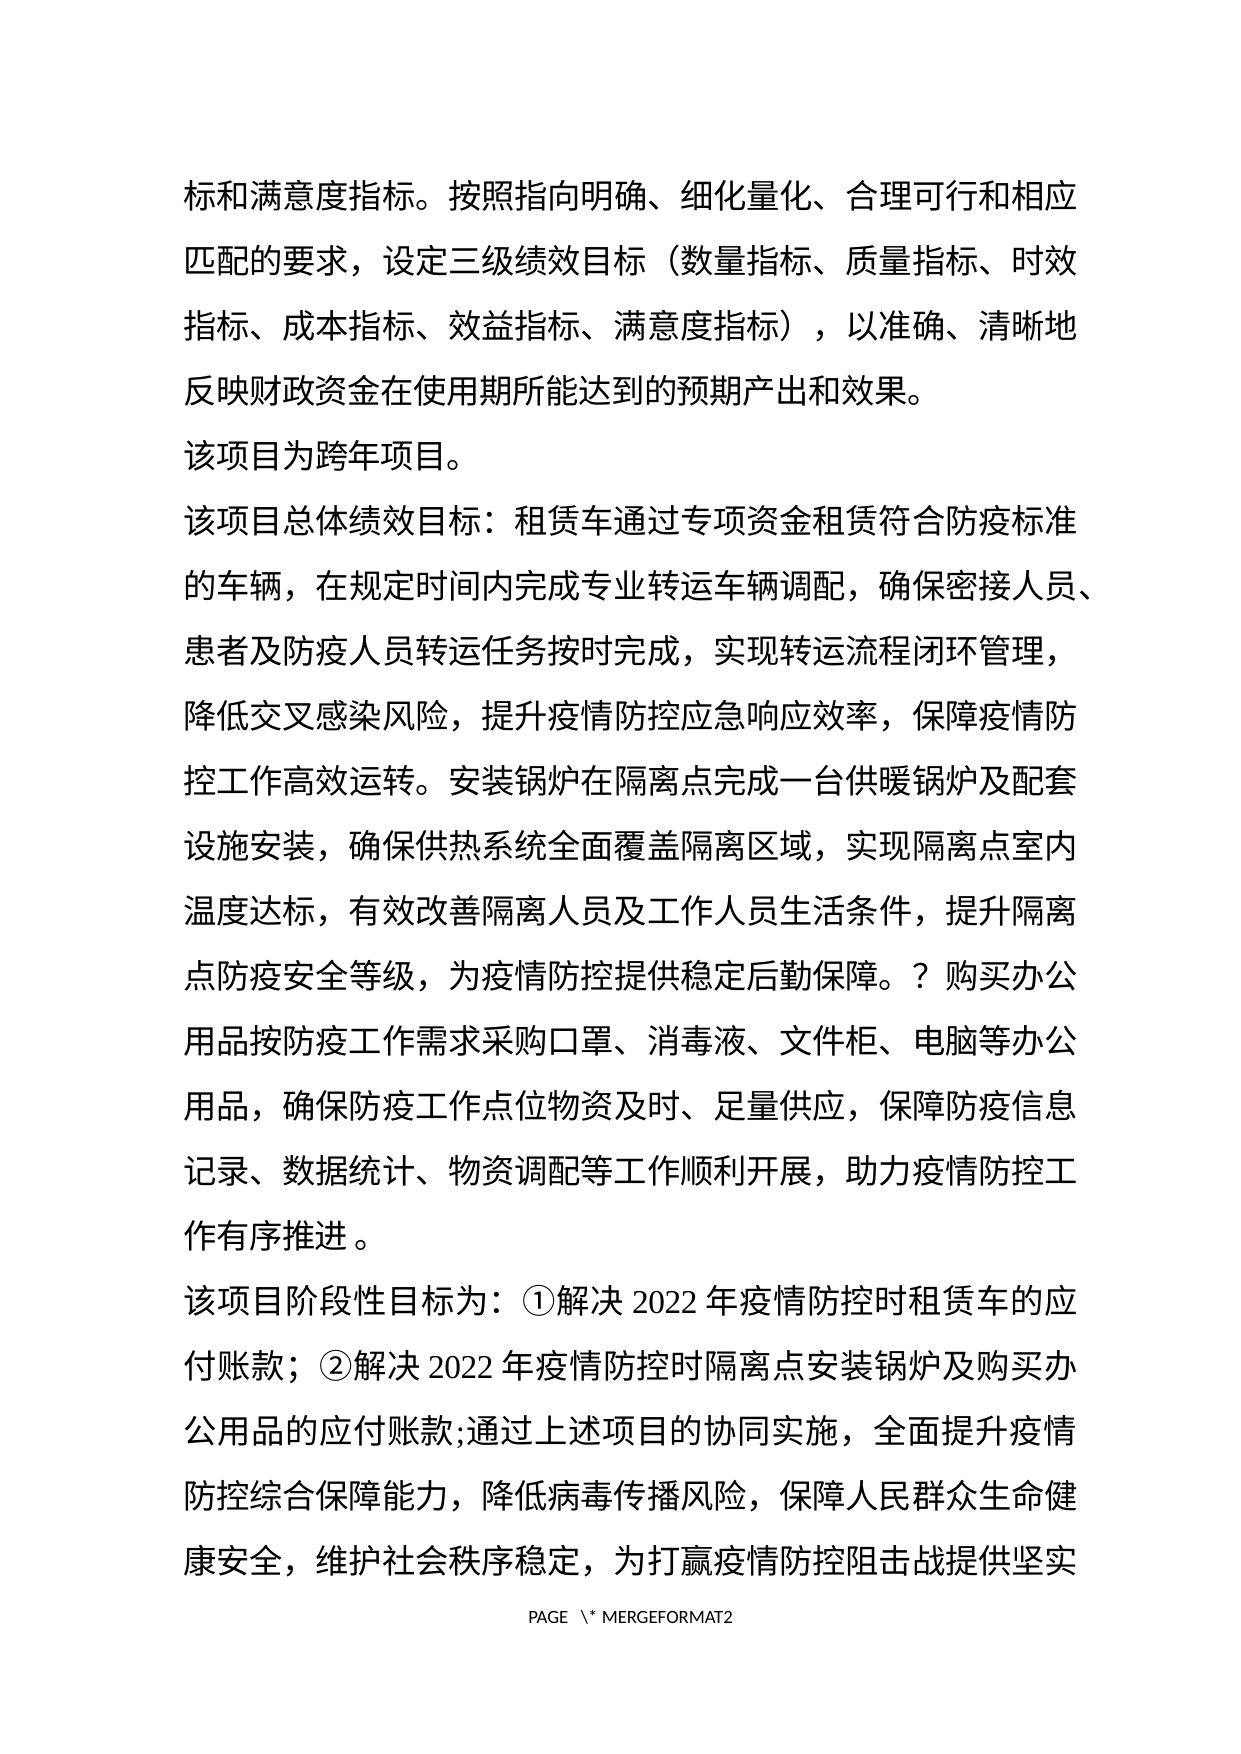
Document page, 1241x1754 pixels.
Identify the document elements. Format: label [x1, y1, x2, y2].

text [183, 162, 1078, 1592]
